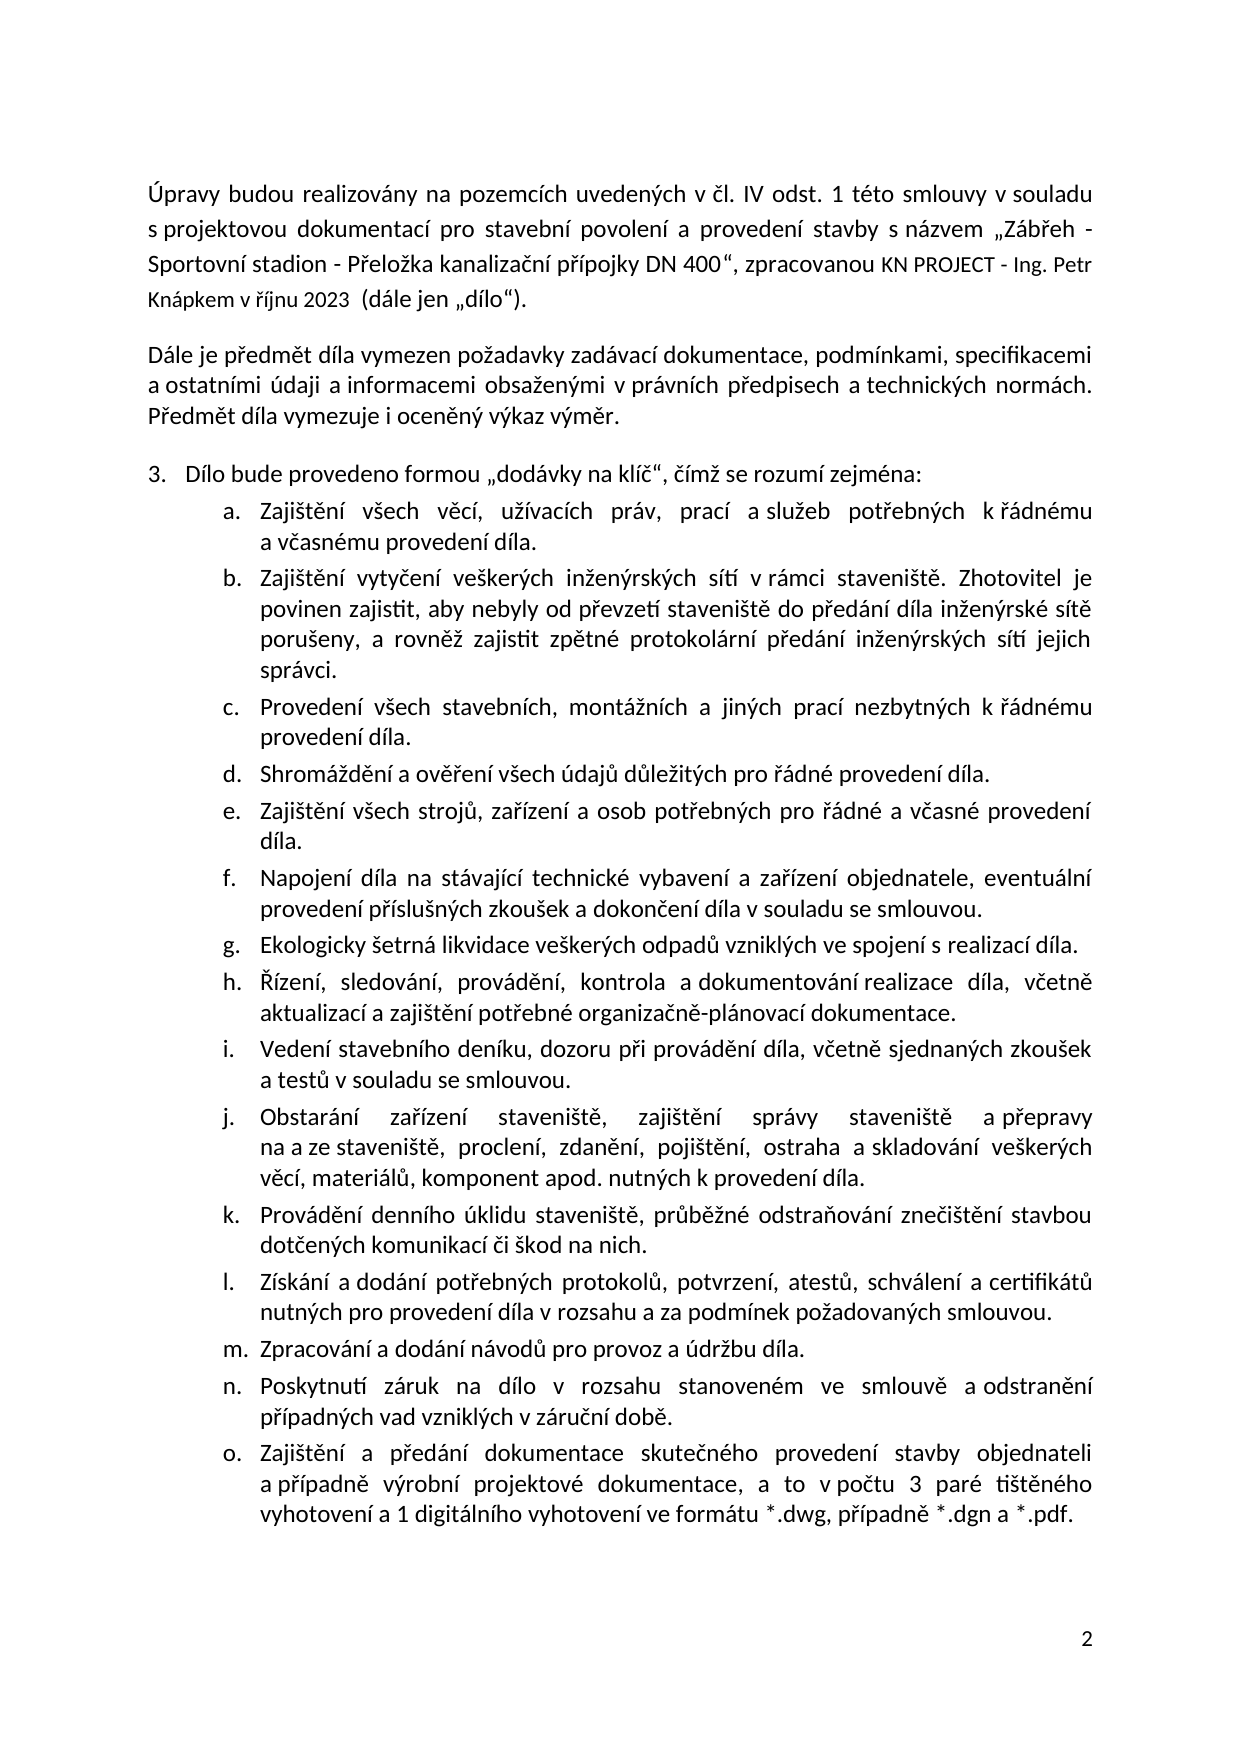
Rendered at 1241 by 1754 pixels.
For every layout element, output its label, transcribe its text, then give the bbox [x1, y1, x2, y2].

list Zajištění vytyčení veškerých inženýrských sítí v rámci staveniště. Zhotovitel je povinen zajistit, aby nebyly od převzetí staveniště do předání díla inženýrské sítě porušeny, a rovněž zajistit zpětné protokolární předání inženýrských sítí jejich správci. [223, 563, 1093, 685]
list Získání a dodání potřebných protokolů, potvrzení, atestů, schválení a certifikátů nutných pro provedení díla v rozsahu a za podmínek požadovaných smlouvou. [223, 1266, 1093, 1327]
list Dílo bude provedeno formou „dodávky na klíč“, čímž se rozumí zejména: [148, 458, 1093, 489]
list Napojení díla na stávající technické vybavení a zařízení objednatele, eventuální provedení příslušných zkoušek a dokončení díla v souladu se smlouvou. [223, 862, 1093, 923]
text Úpravy budou realizovány na pozemcích uvedených v čl. IV odst. 1 této smlouvy v souladu s projektovou dokumentací pro stavební povolení a provedení stavby s názvem „Zábřeh - Sportovní stadion - Přeložka kanalizační přípojky DN 400“, zpracovanou KN PROJECT - Ing. Petr Knápkem v říjnu 2023 (dále jen „dílo“). [148, 178, 1093, 314]
list Shromáždění a ověření všech údajů důležitých pro řádné provedení díla. [223, 758, 1093, 789]
list Zpracování a dodání návodů pro provoz a údržbu díla. [223, 1333, 1093, 1364]
list Zajištění a předání dokumentace skutečného provedení stavby objednateli a případně výrobní projektové dokumentace, a to v počtu 3 paré tištěného vyhotovení a 1 digitálního vyhotovení ve formátu *.dwg, případně *.dgn a *.pdf. [223, 1437, 1093, 1529]
text Dále je předmět díla vymezen požadavky zadávací dokumentace, podmínkami, specifikacemi a ostatními údaji a informacemi obsaženými v právních předpisech a technických normách. Předmět díla vymezuje i oceněný výkaz výměr. [148, 339, 1093, 431]
list Zajištění všech věcí, užívacích práv, prací a služeb potřebných k řádnému a včasnému provedení díla. [223, 495, 1093, 556]
list Ekologicky šetrná likvidace veškerých odpadů vzniklých ve spojení s realizací díla. [223, 929, 1093, 960]
list Provádění denního úklidu staveniště, průběžné odstraňování znečištění stavbou dotčených komunikací či škod na nich. [223, 1199, 1093, 1260]
list Zajištění všech strojů, zařízení a osob potřebných pro řádné a včasné provedení díla. [223, 795, 1093, 856]
list Řízení, sledování, provádění, kontrola a dokumentování realizace díla, včetně aktualizací a zajištění potřebné organizačně-plánovací dokumentace. [223, 966, 1093, 1027]
list Provedení všech stavebních, montážních a jiných prací nezbytných k řádnému provedení díla. [223, 691, 1093, 752]
list Poskytnutí záruk na dílo v rozsahu stanoveném ve smlouvě a odstranění případných vad vzniklých v záruční době. [223, 1370, 1093, 1431]
list Obstarání zařízení staveniště, zajištění správy staveniště a přepravy na a ze staveniště, proclení, zdanění, pojištění, ostraha a skladování veškerých věcí, materiálů, komponent apod. nutných k provedení díla. [223, 1101, 1093, 1192]
list Vedení stavebního deníku, dozoru při provádění díla, včetně sjednaných zkoušek a testů v souladu se smlouvou. [223, 1034, 1093, 1095]
